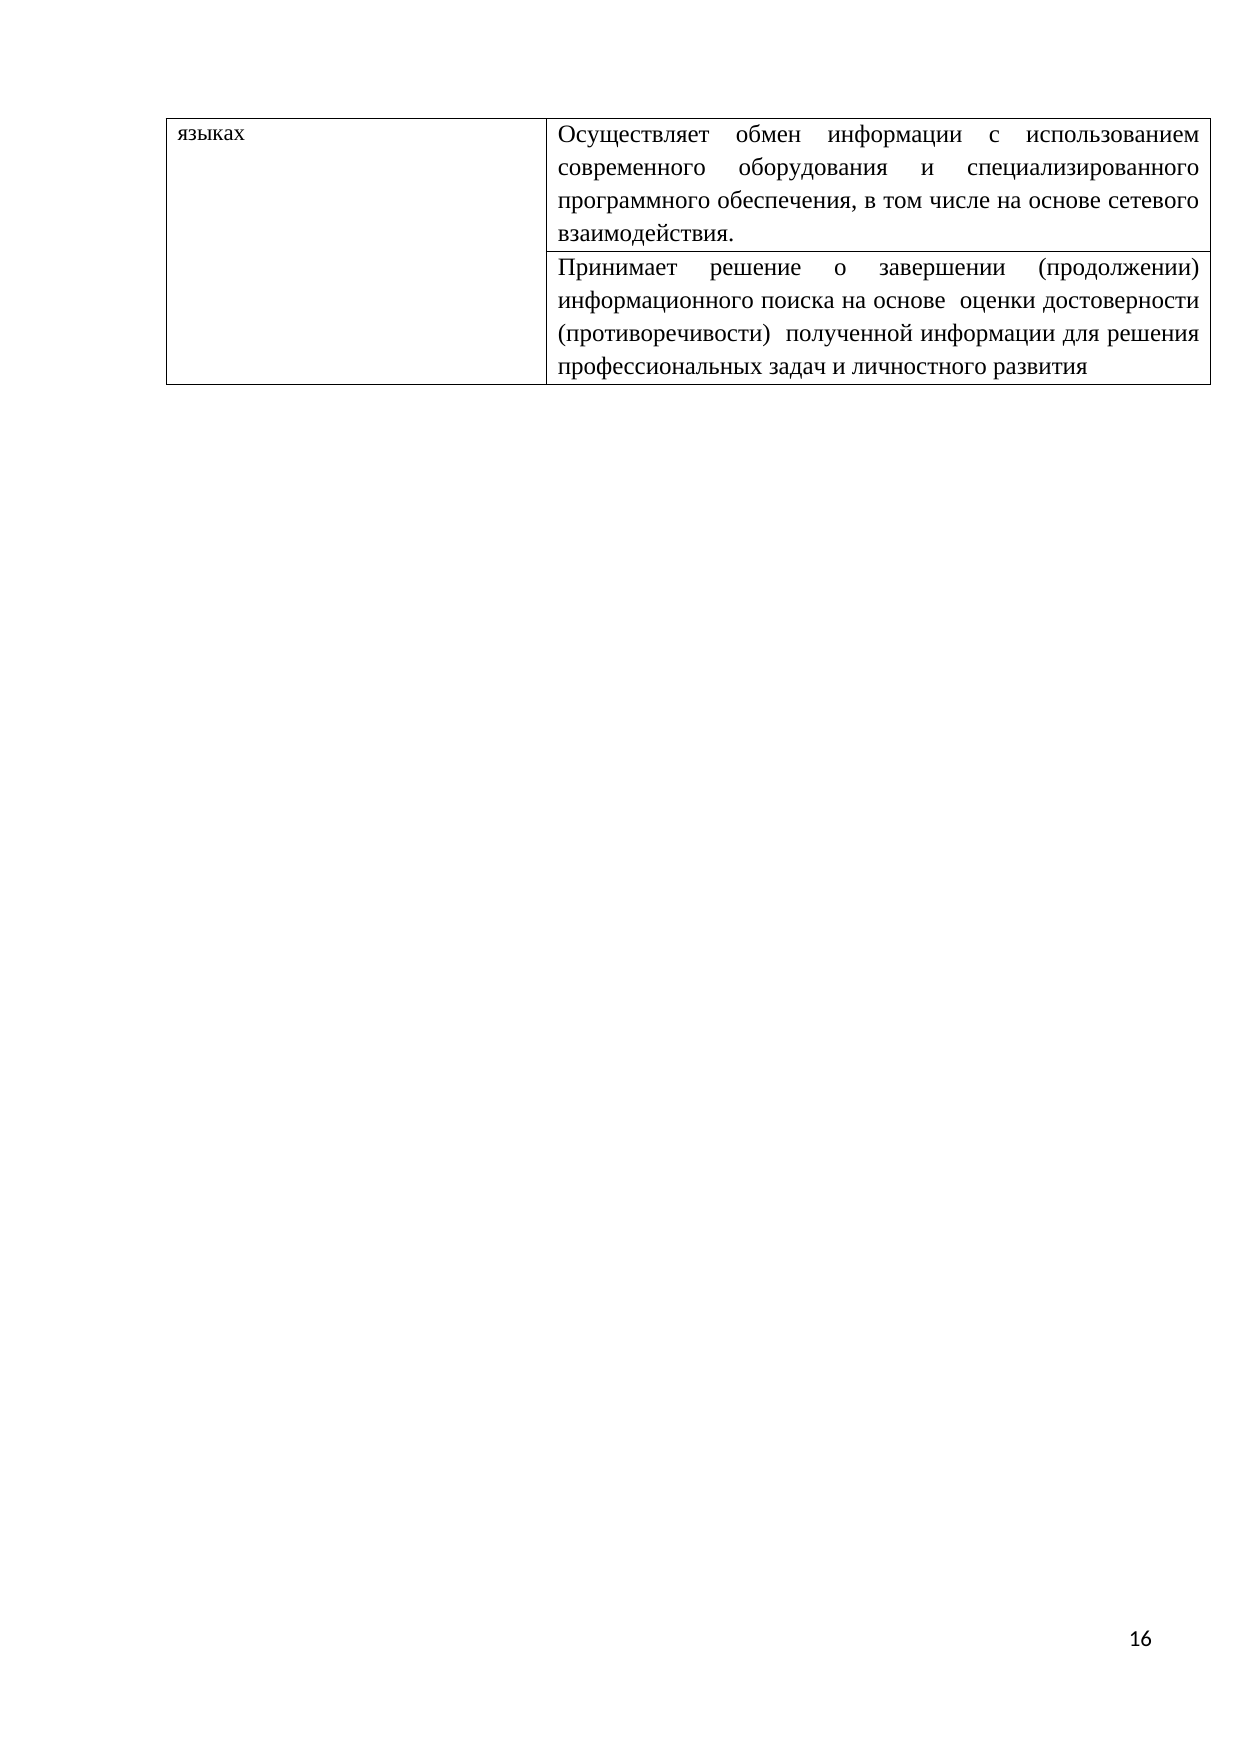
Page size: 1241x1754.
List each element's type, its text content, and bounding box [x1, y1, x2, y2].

table_cell Осуществляет обмен информации с использованием современного оборудования и специализированного программного обеспечения, в том числе на основе сетевого взаимодействия. [547, 119, 1210, 251]
table_cell Принимает решение о завершении (продолжении) информационного поиска на основе оценки достоверности (противоречивости) полученной информации для решения профессиональных задач и личностного развития [547, 252, 1210, 383]
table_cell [167, 119, 546, 383]
